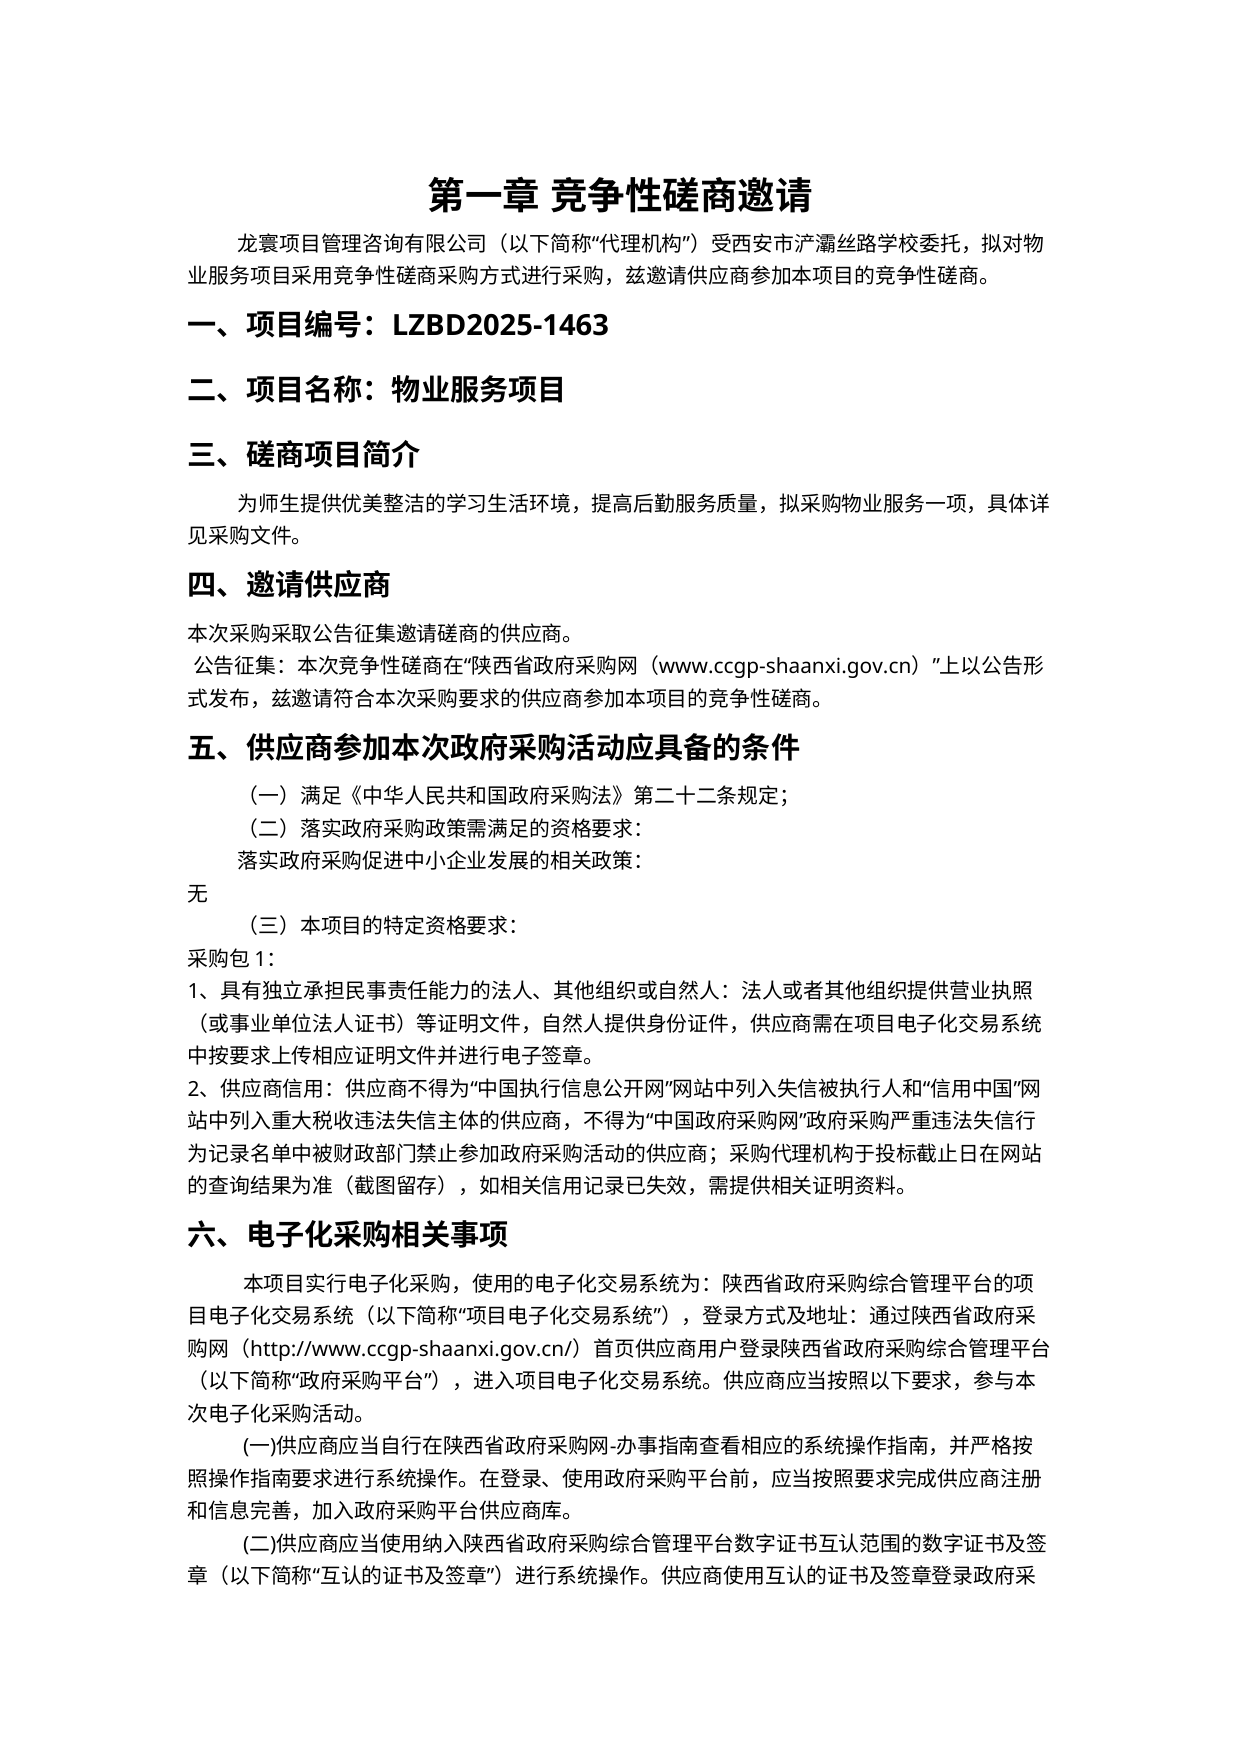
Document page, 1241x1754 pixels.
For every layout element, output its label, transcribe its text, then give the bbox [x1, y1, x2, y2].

text 龙寰项目管理咨询有限公司（以下简称“代理机构”）受西安市浐灞丝路学校委托，拟对物业服务项目采用竞争性磋商采购方式进行采购，兹邀请供应商参加本项目的竞争性磋商。 [187, 227, 1053, 292]
text 无 [187, 877, 1053, 909]
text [187, 1527, 1053, 1592]
text 一、项目编号：LZBD2025-1463 [187, 292, 1053, 357]
text （一）满足《中华人民共和国政府采购法》第二十二条规定； [187, 779, 1053, 812]
text 公告征集：本次竞争性磋商在“陕西省政府采购网（www.ccgp-shaanxi.gov.cn）”上以公告形式发布，兹邀请符合本次采购要求的供应商参加本项目的竞争性磋商。 [187, 649, 1053, 714]
text （三）本项目的特定资格要求： [187, 909, 1053, 942]
text 三、磋商项目简介 [187, 422, 1053, 487]
text 落实政府采购促进中小企业发展的相关政策： [187, 844, 1053, 877]
text 第一章 竞争性磋商邀请 [187, 162, 1053, 227]
text 本次采购采取公告征集邀请磋商的供应商。 [187, 617, 1053, 649]
text (一)供应商应当自行在陕西省政府采购网-办事指南查看相应的系统操作指南，并严格按照操作指南要求进行系统操作。在登录、使用政府采购平台前，应当按照要求完成供应商注册和信息完善，加入政府采购平台供应商库。 [187, 1429, 1053, 1527]
text 采购包1： [187, 942, 1053, 974]
text 二、项目名称：物业服务项目 [187, 357, 1053, 422]
text 为师生提供优美整洁的学习生活环境，提高后勤服务质量，拟采购物业服务一项，具体详见采购文件。 [187, 487, 1053, 552]
text 本项目实行电子化采购，使用的电子化交易系统为：陕西省政府采购综合管理平台的项目电子化交易系统（以下简称“项目电子化交易系统”），登录方式及地址：通过陕西省政府采购网（http://www.ccgp-shaanxi.gov.cn/）首页供应商用户登录陕西省政府采购综合管理平台（以下简称“政府采购平台”），进入项目电子化交易系统。供应商应当按照以下要求，参与本次电子化采购活动。 [187, 1267, 1053, 1429]
text 六、电子化采购相关事项 [187, 1202, 1053, 1267]
text 1、具有独立承担民事责任能力的法人、其他组织或自然人：法人或者其他组织提供营业执照（或事业单位法人证书）等证明文件，自然人提供身份证件，供应商需在项目电子化交易系统中按要求上传相应证明文件并进行电子签章。 [187, 974, 1053, 1072]
text 四、邀请供应商 [187, 552, 1053, 617]
text 2、供应商信用：供应商不得为“中国执行信息公开网”网站中列入失信被执行人和“信用中国”网站中列入重大税收违法失信主体的供应商，不得为“中国政府采购网”政府采购严重违法失信行为记录名单中被财政部门禁止参加政府采购活动的供应商；采购代理机构于投标截止日在网站的查询结果为准（截图留存），如相关信用记录已失效，需提供相关证明资料。 [187, 1072, 1053, 1202]
text （二）落实政府采购政策需满足的资格要求： [187, 812, 1053, 844]
text 五、供应商参加本次政府采购活动应具备的条件 [187, 714, 1053, 779]
